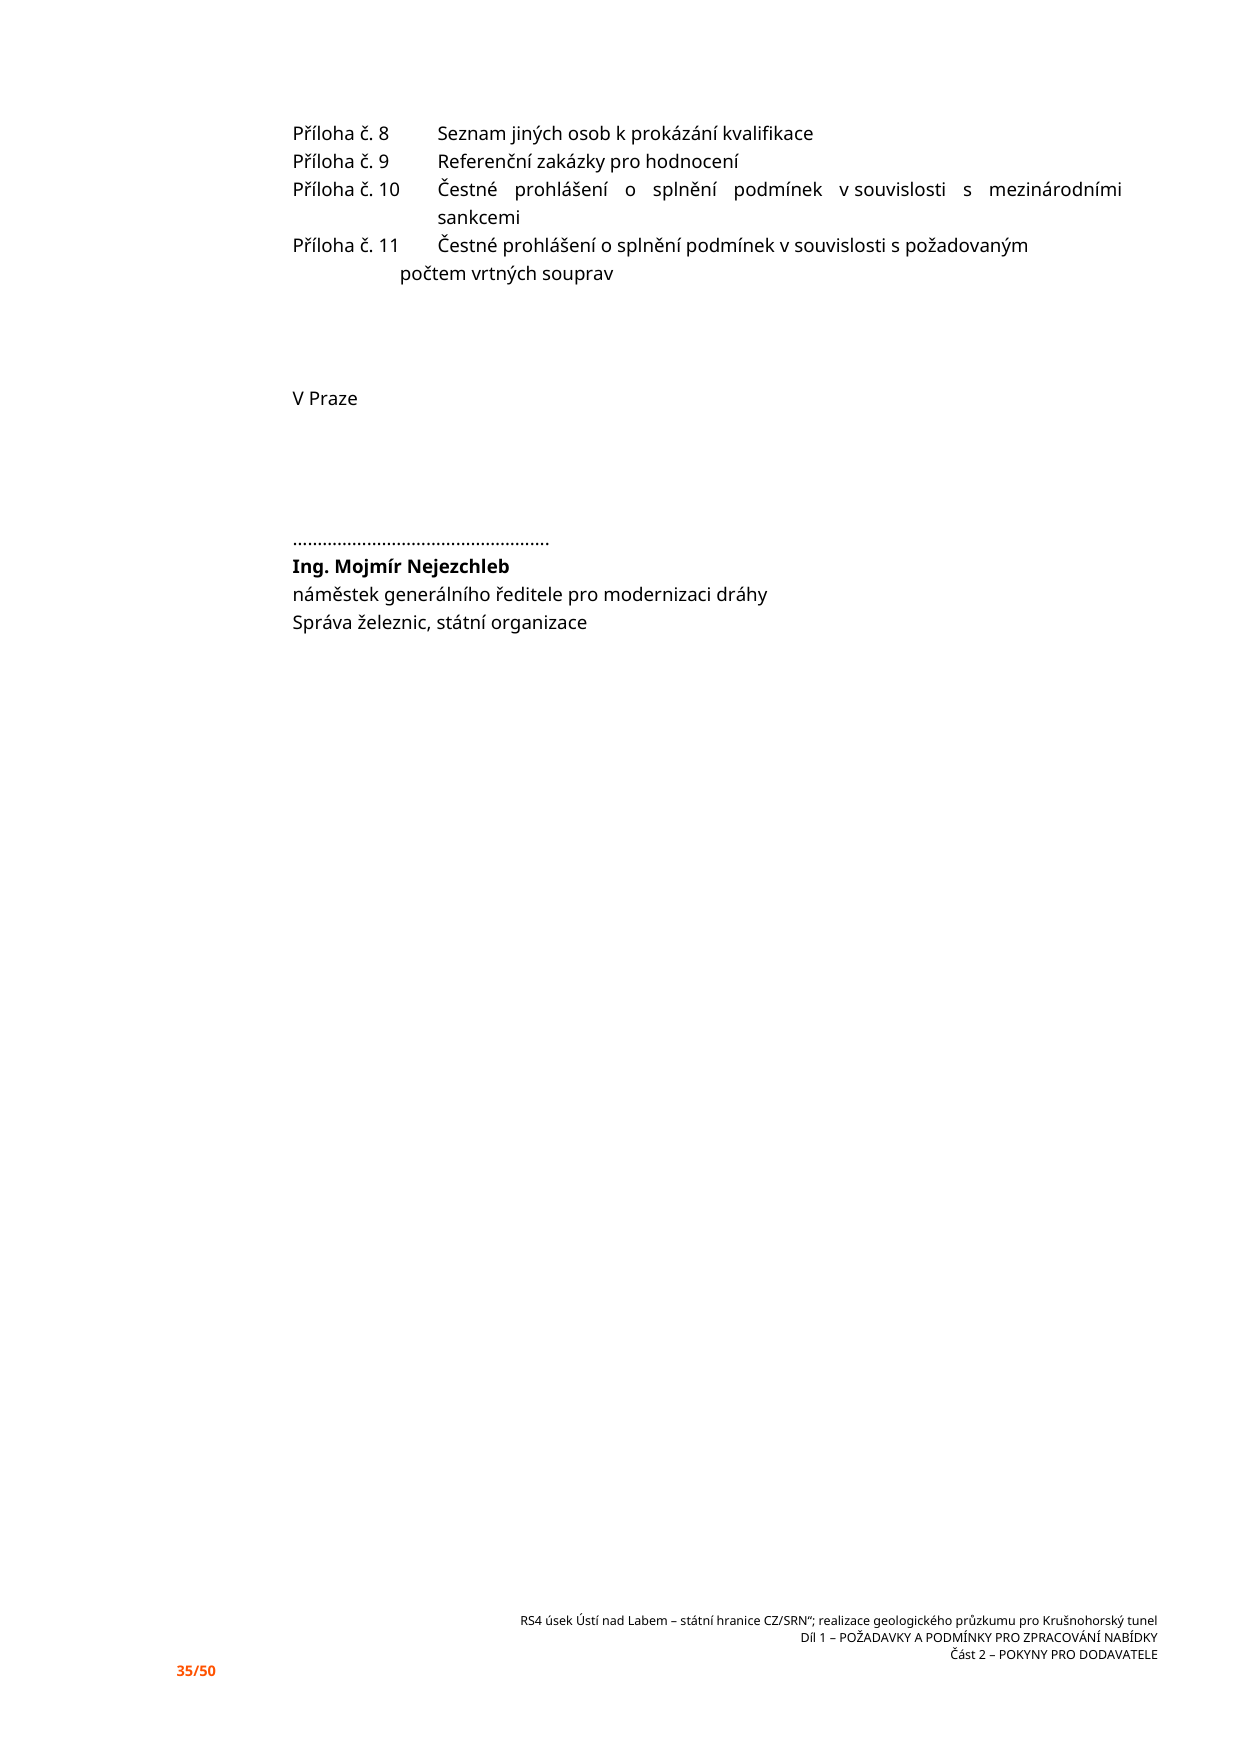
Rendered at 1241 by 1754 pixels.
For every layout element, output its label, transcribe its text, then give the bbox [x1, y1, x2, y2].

text ……………………………………………. [292, 525, 1122, 551]
text Příloha č. 11 Čestné prohlášení o splnění podmínek v souvislosti s požadovaným [292, 233, 1122, 258]
text Příloha č. 10 Čestné prohlášení o splnění podmínek v souvislosti s mezinárodními sankcemi [292, 177, 1122, 230]
text Příloha č. 8 Seznam jiných osob k prokázání kvalifikace [292, 121, 1122, 146]
text počtem vrtných souprav [292, 261, 1122, 286]
text Příloha č. 9 Referenční zakázky pro hodnocení [292, 149, 1122, 174]
text náměstek generálního ředitele pro modernizaci dráhy [292, 581, 1122, 607]
text V Praze [292, 385, 1122, 411]
text Ing. Mojmír Nejezchleb [292, 553, 1122, 579]
text Správa železnic, státní organizace [292, 609, 1122, 635]
